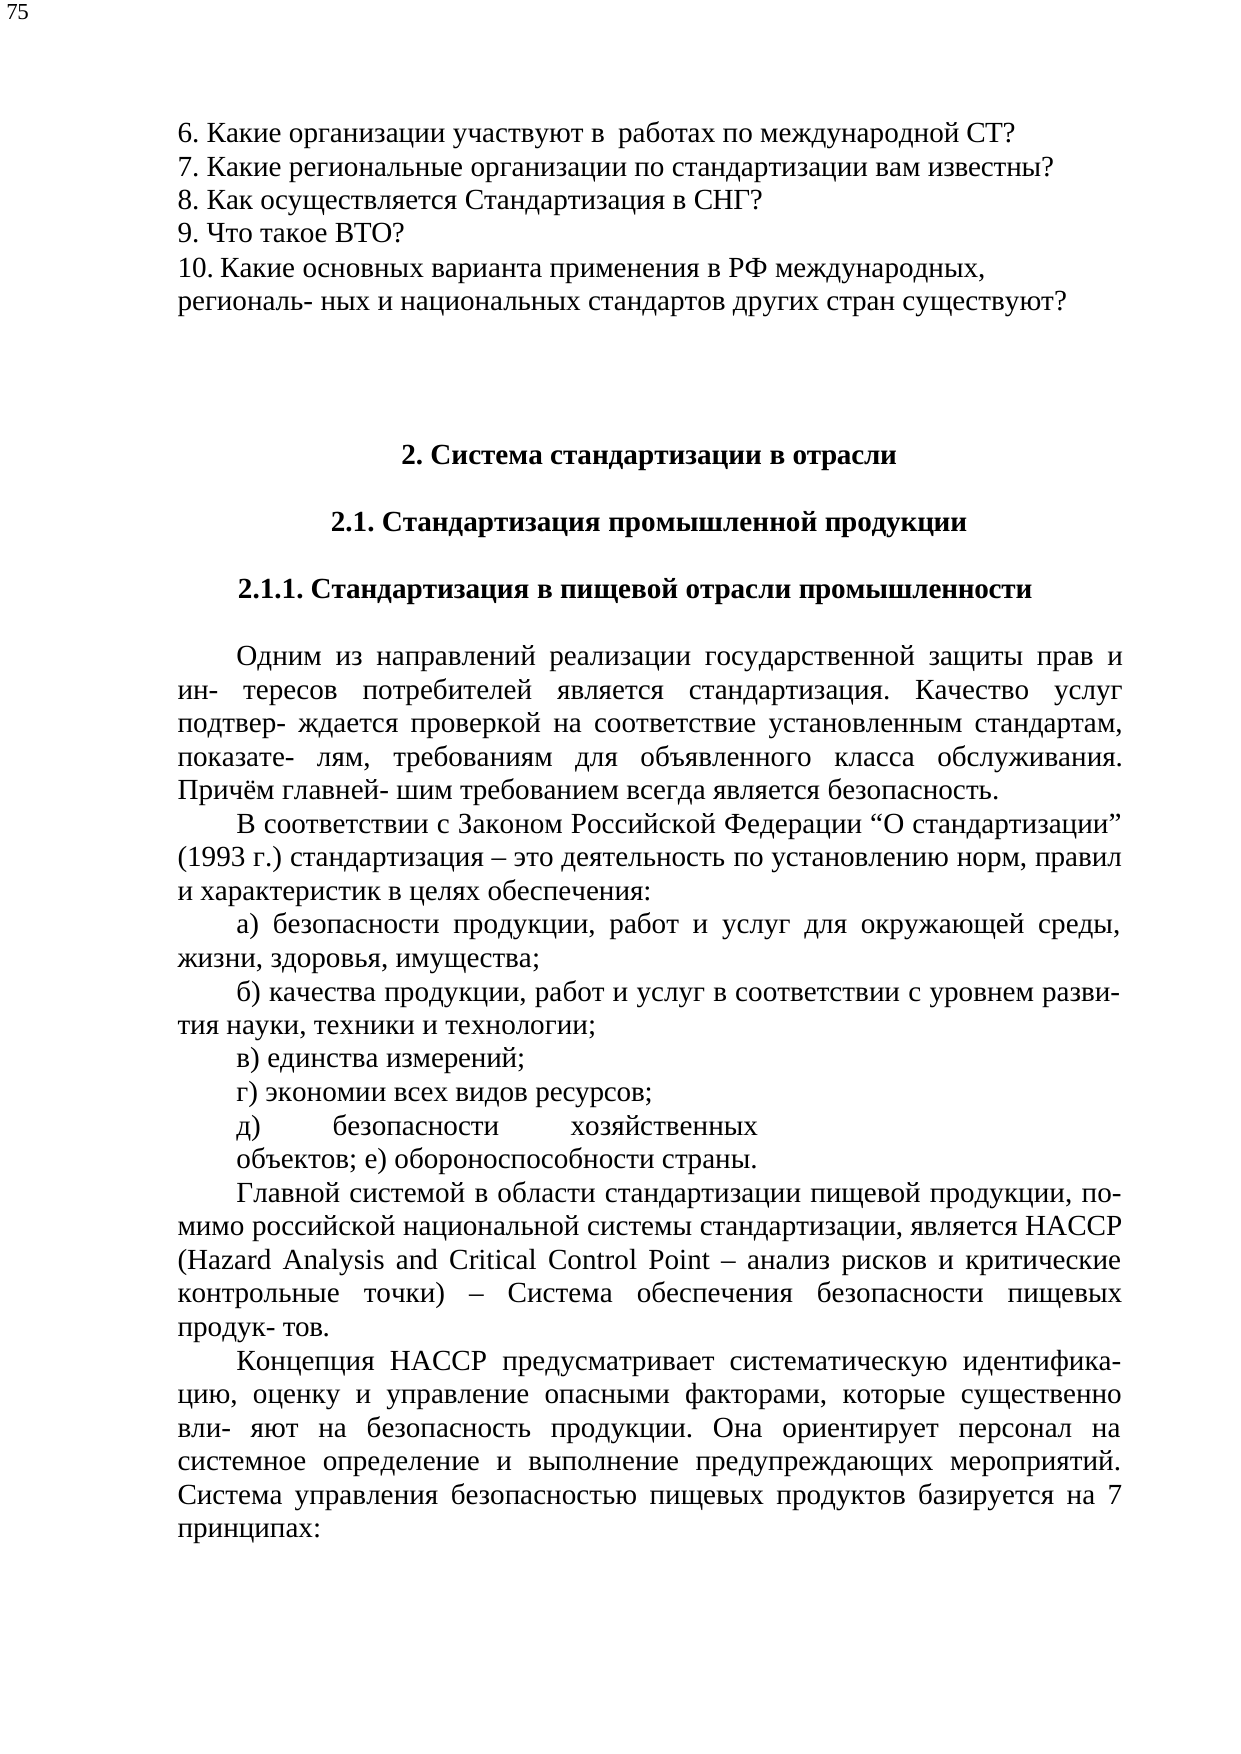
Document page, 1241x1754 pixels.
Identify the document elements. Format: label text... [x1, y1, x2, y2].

text а) безопасности продукции, работ и услуг для окружающей среды, жизни, здоровья, имущества; [177, 907, 1122, 974]
subtitle Стандартизация в пищевой отрасли промышленности [119, 572, 1151, 605]
text Концепция НАССР предусматривает систематическую идентифика- цию, оценку и управление опасными факторами, которые существенно вли- яют на безопасность продукции. Она ориентирует персонал на системное определение и выполнение предупреждающих мероприятий. Система управления безопасностью пищевых продуктов базируется на 7 принципах: [177, 1343, 1122, 1544]
list Как осуществляется Стандартизация в СНГ? [177, 183, 1151, 216]
text д) безопасности хозяйственных объектов; е) обороноспособности страны. [236, 1108, 758, 1175]
text г) экономии всех видов ресурсов; [236, 1074, 1151, 1108]
subtitle Система стандартизации в отрасли [401, 437, 1151, 471]
text Одним из направлений реализации государственной защиты прав и ин- тересов потребителей является стандартизация. Качество услуг подтвер- ждается проверкой на соответствие установленным стандартам, показате- лям, требованиям для объявленного класса обслуживания. Причём главней- шим требованием всегда является безопасность. [177, 638, 1123, 806]
text Главной системой в области стандартизации пищевой продукции, по- мимо российской национальной системы стандартизации, является HACCP (Hazard Analysis and Critical Control Point – анализ рисков и критические контрольные точки) – Система обеспечения безопасности пищевых продук- тов. [177, 1175, 1122, 1343]
list Что такое ВТО? [177, 216, 1151, 250]
list Какие основных варианта применения в РФ международных, региональ- ных и национальных стандартов других стран существуют? [177, 250, 1122, 317]
text б) качества продукции, работ и услуг в соответствии с уровнем разви- тия науки, техники и технологии; [177, 974, 1122, 1041]
subtitle Стандартизация промышленной продукции [331, 504, 1151, 538]
text в) единства измерений; [236, 1041, 1151, 1074]
text В соответствии с Законом Российской Федерации “О стандартизации” (1993 г.) стандартизация – это деятельность по установлению норм, правил и характеристик в целях обеспечения: [177, 806, 1122, 907]
list Какие региональные организации по стандартизации вам известны? [177, 149, 1151, 183]
list Какие организации участвуют в работах по международной СТ? [177, 115, 1151, 149]
